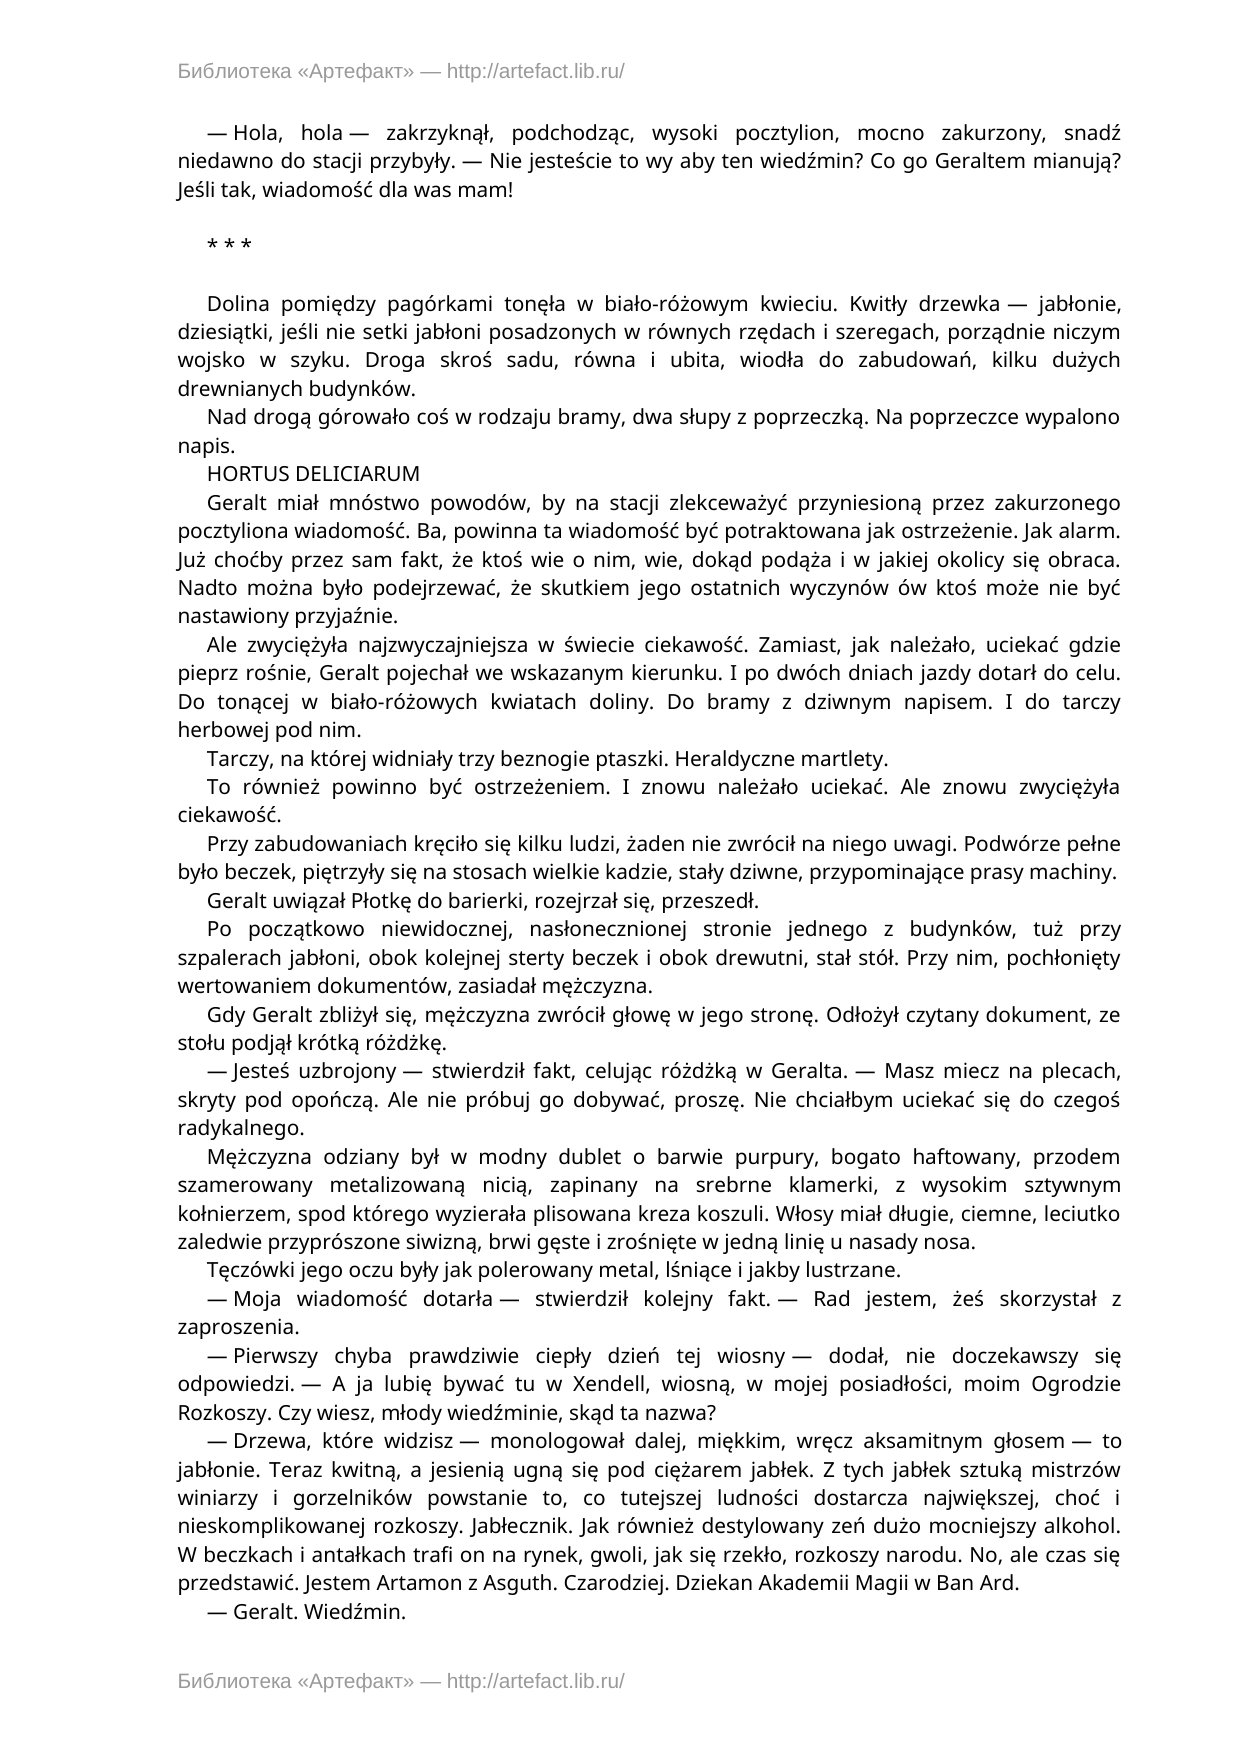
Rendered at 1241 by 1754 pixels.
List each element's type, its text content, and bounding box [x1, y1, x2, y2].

text Geralt miał mnóstwo powodów, by na stacji zlekceważyć przyniesioną przez zakurzonego pocztyliona wiadomość. Ba, powinna ta wiadomość być potraktowana jak ostrzeżenie. Jak alarm. Już choćby przez sam fakt, że ktoś wie o nim, wie, dokąd podąża i w jakiej okolicy się obraca. Nadto można było podejrzewać, że skutkiem jego ostatnich wyczynów ów ktoś może nie być nastawiony przyjaźnie. [177, 488, 1122, 630]
text — Drzewa, które widzisz — monologował dalej, miękkim, wręcz aksamitnym głosem — to jabłonie. Teraz kwitną, a jesienią ugną się pod ciężarem jabłek. Z tych jabłek sztuką mistrzów winiarzy i gorzelników powstanie to, co tutejszej ludności dostarcza największej, choć i nieskomplikowanej rozkoszy. Jabłecznik. Jak również destylowany zeń dużo mocniejszy alkohol. W beczkach i antałkach trafi on na rynek, gwoli, jak się rzekło, rozkoszy narodu. No, ale czas się przedstawić. Jestem Artamon z Asguth. Czarodziej. Dziekan Akademii Magii w Ban Ard. [177, 1426, 1122, 1597]
text Nad drogą górowało coś w rodzaju bramy, dwa słupy z poprzeczką. Na poprzeczce wypalono napis. [177, 402, 1122, 459]
text Tęczówki jego oczu były jak polerowany metal, lśniące i jakby lustrzane. [177, 1256, 1122, 1284]
text Dolina pomiędzy pagórkami tonęła w biało-różowym kwieciu. Kwitły drzewka — jabłonie, dziesiątki, jeśli nie setki jabłoni posadzonych w równych rzędach i szeregach, porządnie niczym wojsko w szyku. Droga skroś sadu, równa i ubita, wiodła do zabudowań, kilku dużych drewnianych budynków. [177, 289, 1122, 402]
text Tarczy, na której widniały trzy beznogie ptaszki. Heraldyczne martlety. [177, 744, 1122, 772]
text Ale zwyciężyła najzwyczajniejsza w świecie ciekawość. Zamiast, jak należało, uciekać gdzie pieprz rośnie, Geralt pojechał we wskazanym kierunku. I po dwóch dniach jazdy dotarł do celu. Do tonącej w biało-różowych kwiatach doliny. Do bramy z dziwnym napisem. I do tarczy herbowej pod nim. [177, 630, 1122, 744]
text Przy zabudowaniach kręciło się kilku ludzi, żaden nie zwrócił na niego uwagi. Podwórze pełne było beczek, piętrzyły się na stosach wielkie kadzie, stały dziwne, przypominające prasy machiny. [177, 829, 1122, 886]
text — Pierwszy chyba prawdziwie ciepły dzień tej wiosny — dodał, nie doczekawszy się odpowiedzi. — A ja lubię bywać tu w Xendell, wiosną, w mojej posiadłości, moim Ogrodzie Rozkoszy. Czy wiesz, młody wiedźminie, skąd ta nazwa? [177, 1341, 1122, 1426]
text — Jesteś uzbrojony — stwierdził fakt, celując różdżką w Geralta. — Masz miecz na plecach, skryty pod opończą. Ale nie próbuj go dobywać, proszę. Nie chciałbym uciekać się do czegoś radykalnego. [177, 1057, 1122, 1142]
text HORTUS DELICIARUM [177, 459, 1122, 488]
text Mężczyzna odziany był w modny dublet o barwie purpury, bogato haftowany, przodem szamerowany metalizowaną nicią, zapinany na srebrne klamerki, z wysokim sztywnym kołnierzem, spod którego wyzierała plisowana kreza koszuli. Włosy miał długie, ciemne, leciutko zaledwie przyprószone siwizną, brwi gęste i zrośnięte w jedną linię u nasady nosa. [177, 1142, 1122, 1256]
text * * * [177, 232, 1122, 260]
text — Geralt. Wiedźmin. [177, 1597, 1122, 1625]
text — Moja wiadomość dotarła — stwierdził kolejny fakt. — Rad jestem, żeś skorzystał z zaproszenia. [177, 1284, 1122, 1341]
text To również powinno być ostrzeżeniem. I znowu należało uciekać. Ale znowu zwyciężyła ciekawość. [177, 772, 1122, 829]
text Po początkowo niewidocznej, nasłonecznionej stronie jednego z budynków, tuż przy szpalerach jabłoni, obok kolejnej sterty beczek i obok drewutni, stał stół. Przy nim, pochłonięty wertowaniem dokumentów, zasiadał mężczyzna. [177, 914, 1122, 1000]
text Gdy Geralt zbliżył się, mężczyzna zwrócił głowę w jego stronę. Odłożył czytany dokument, ze stołu podjął krótką różdżkę. [177, 1000, 1122, 1057]
text — Hola, hola — zakrzyknął, podchodząc, wysoki pocztylion, mocno zakurzony, snadź niedawno do stacji przybyły. — Nie jesteście to wy aby ten wiedźmin? Co go Geraltem mianują? Jeśli tak, wiadomość dla was mam! [177, 118, 1122, 203]
text Geralt uwiązał Płotkę do barierki, rozejrzał się, przeszedł. [177, 886, 1122, 914]
